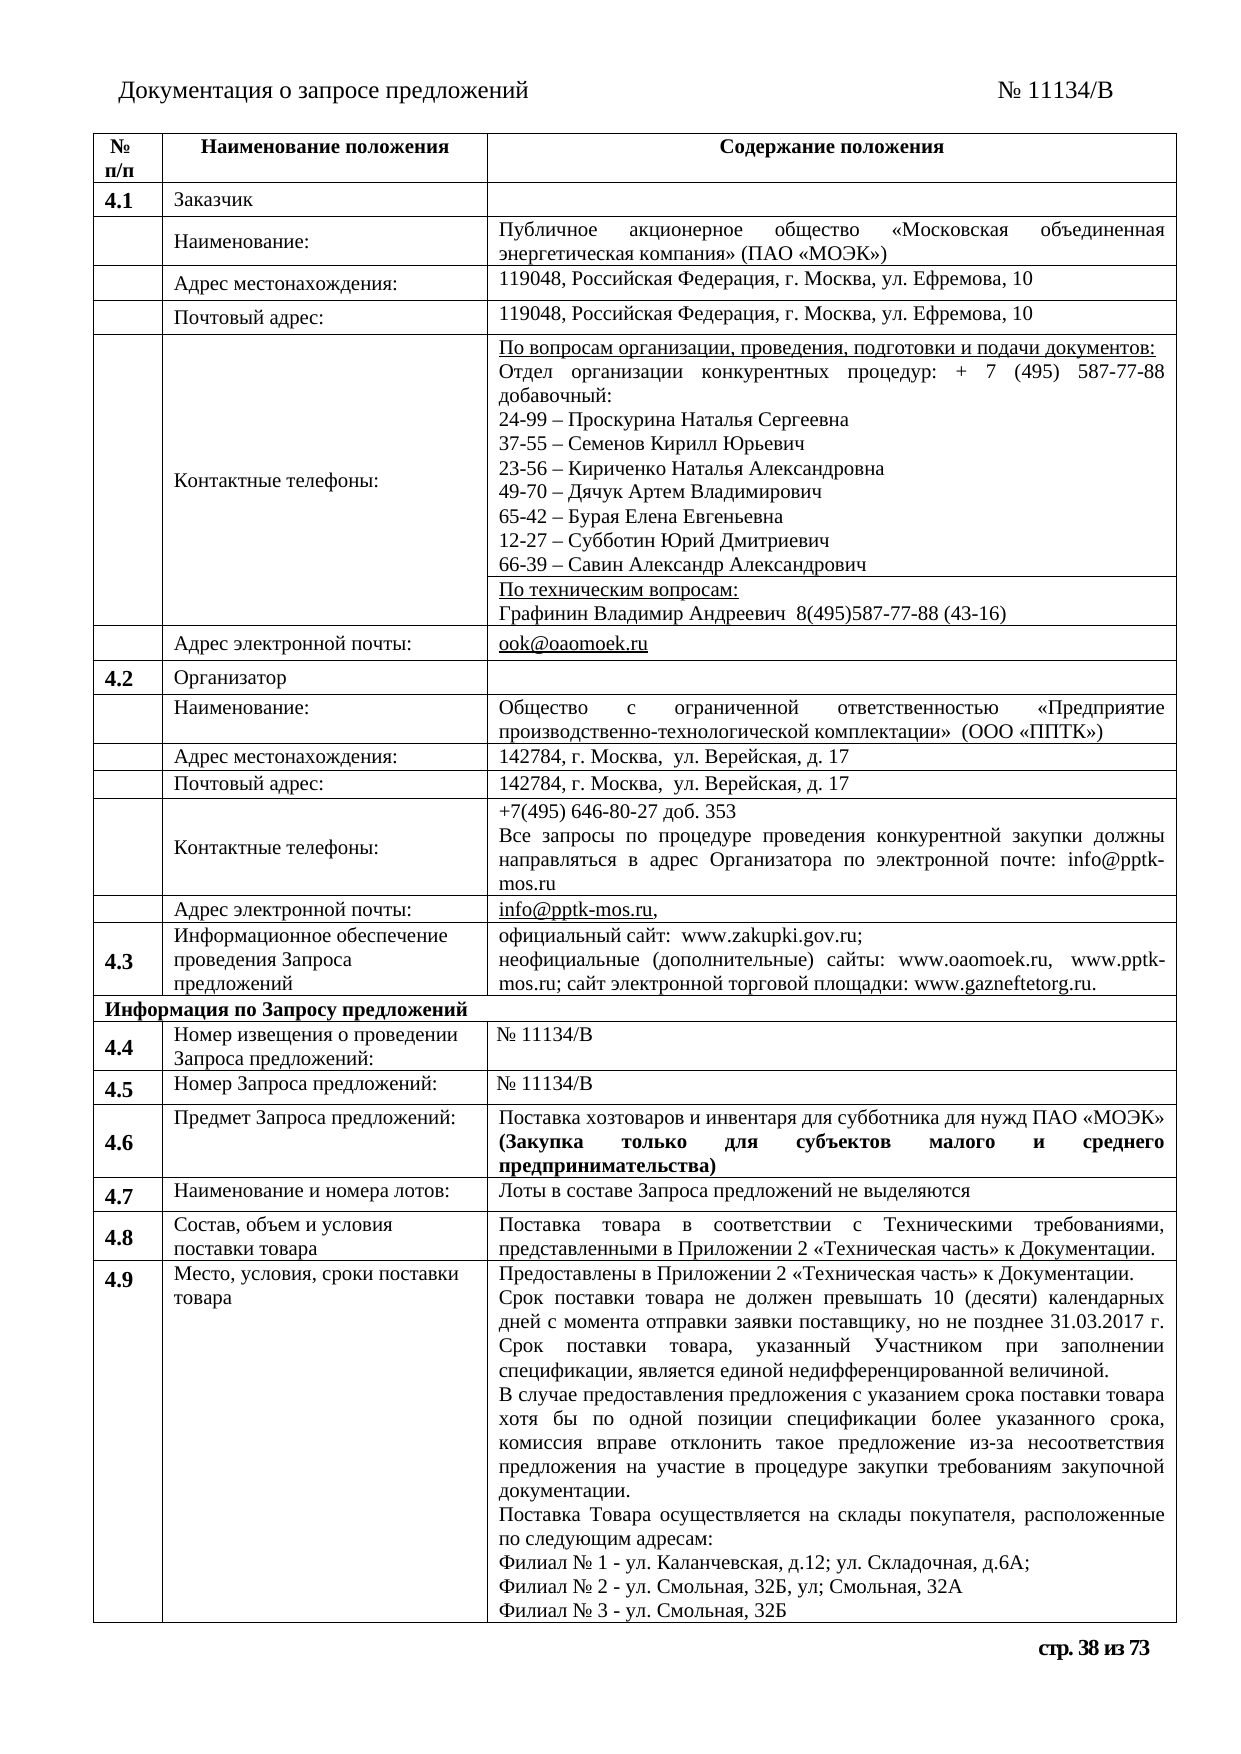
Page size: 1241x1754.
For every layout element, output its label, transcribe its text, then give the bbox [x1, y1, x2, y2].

table_cell Наименование и номера лотов: [163, 1178, 487, 1211]
table_cell Предмет Запроса предложений: [163, 1105, 487, 1177]
table_cell Номер Запроса предложений: [163, 1071, 487, 1104]
table_cell Адрес местонахождения: [163, 744, 487, 770]
table_cell Поставка хозтоваров и инвентаря для субботника для нужд ПАО «МОЭК» (Закупка только для субъектов малого и среднего предпринимательства) [488, 1105, 1176, 1177]
table_cell [94, 183, 162, 216]
table_cell [94, 695, 162, 743]
table_cell Общество с ограниченной ответственностью «Предприятие производственно-технологической комплектации» (ООО «ППТК») [488, 695, 1176, 743]
table_header Наименование положения [163, 134, 487, 182]
table_cell info@pptk-mos.ru, [488, 896, 1176, 922]
table_cell Контактные телефоны: [163, 799, 487, 895]
table_cell [94, 744, 162, 770]
table_cell +7(495) 646-80-27 доб. 353 Все запросы по процедуре проведения конкурентной закупки должны направляться в адрес Организатора по электронной почте: info@pptk-mos.ru [488, 799, 1176, 895]
table_cell Публичное акционерное общество «Московская объединенная энергетическая компания» (ПАО «МОЭК») [488, 217, 1176, 265]
table_cell Адрес местонахождения: [163, 266, 487, 299]
table_cell ook@oaomoek.ru [488, 626, 1176, 659]
table_cell [94, 217, 162, 265]
table_cell Информация по Запросу предложений [94, 996, 1176, 1021]
table_cell Место, условия, сроки поставки товара [163, 1261, 487, 1622]
table_cell Поставка товара в соответствии с Техническими требованиями, представленными в Приложении 2 «Техническая часть» к Документации. [488, 1212, 1176, 1260]
table_cell [94, 1105, 162, 1177]
table_cell Состав, объем и условия поставки товара [163, 1212, 487, 1260]
table_cell Почтовый адрес: [163, 301, 487, 334]
table_cell [94, 1261, 162, 1622]
table_cell По вопросам организации, проведения, подготовки и подачи документов: Отдел организации конкурентных процедур: + 7 (495) 587-77-88 добавочный: 24-99 – Проскурина Наталья Сергеевна 37-55 – Семенов Кирилл Юрьевич 23-56 – Кириченко Наталья Александровна 49-70 – Дячук Артем Владимирович 65-42 – Бурая Елена Евгеньевна 12-27 – Субботин Юрий Дмитриевич 66-39 – Савин Александр Александрович [488, 335, 1176, 576]
table_cell [94, 1071, 162, 1104]
table_cell 119048, Российская Федерация, г. Москва, ул. Ефремова, 10 [488, 266, 1176, 299]
table_cell [94, 896, 162, 922]
table_cell официальный сайт: www.zakupki.gov.ru; неофициальные (дополнительные) сайты: www.oaomoek.ru, www.pptk-mos.ru; сайт электронной торговой площадки: www.gazneftetorg.ru. [488, 923, 1176, 995]
table_cell [94, 335, 162, 625]
table_cell [488, 183, 1176, 216]
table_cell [488, 1261, 1176, 1622]
table_cell Информационное обеспечение проведения Запроса предложений [163, 923, 487, 995]
table_cell [94, 661, 162, 693]
table_cell № 11134/В [488, 1022, 1176, 1070]
table_cell [94, 1178, 162, 1211]
table_cell [94, 301, 162, 334]
table_cell 142784, г. Москва, ул. Верейская, д. 17 [488, 744, 1176, 770]
table_cell 119048, Российская Федерация, г. Москва, ул. Ефремова, 10 [488, 301, 1176, 334]
table_cell [94, 1022, 162, 1070]
table_cell Лоты в составе Запроса предложений не выделяются [488, 1178, 1176, 1211]
table_cell [94, 799, 162, 895]
table_cell № 11134/В [488, 1071, 1176, 1104]
table_cell Номер извещения о проведении Запроса предложений: [163, 1022, 487, 1070]
table_cell [94, 266, 162, 299]
table_header Содержание положения [488, 134, 1176, 182]
table_cell Наименование: [163, 695, 487, 743]
table_cell [94, 923, 162, 995]
table_cell Адрес электронной почты: [163, 896, 487, 922]
table_header № п/п [94, 134, 162, 182]
table_cell Почтовый адрес: [163, 771, 487, 797]
table_cell По техническим вопросам: Графинин Владимир Андреевич 8(495)587-77-88 (43-16) [488, 577, 1176, 625]
table_cell Контактные телефоны: [163, 335, 487, 625]
table_cell [488, 661, 1176, 693]
table_cell Адрес электронной почты: [163, 626, 487, 659]
table_cell Наименование: [163, 217, 487, 265]
table_cell [94, 1212, 162, 1260]
table_cell Организатор [163, 661, 487, 693]
table_cell [94, 771, 162, 797]
table_cell 142784, г. Москва, ул. Верейская, д. 17 [488, 771, 1176, 797]
table_cell Заказчик [163, 183, 487, 216]
table_cell [94, 626, 162, 659]
